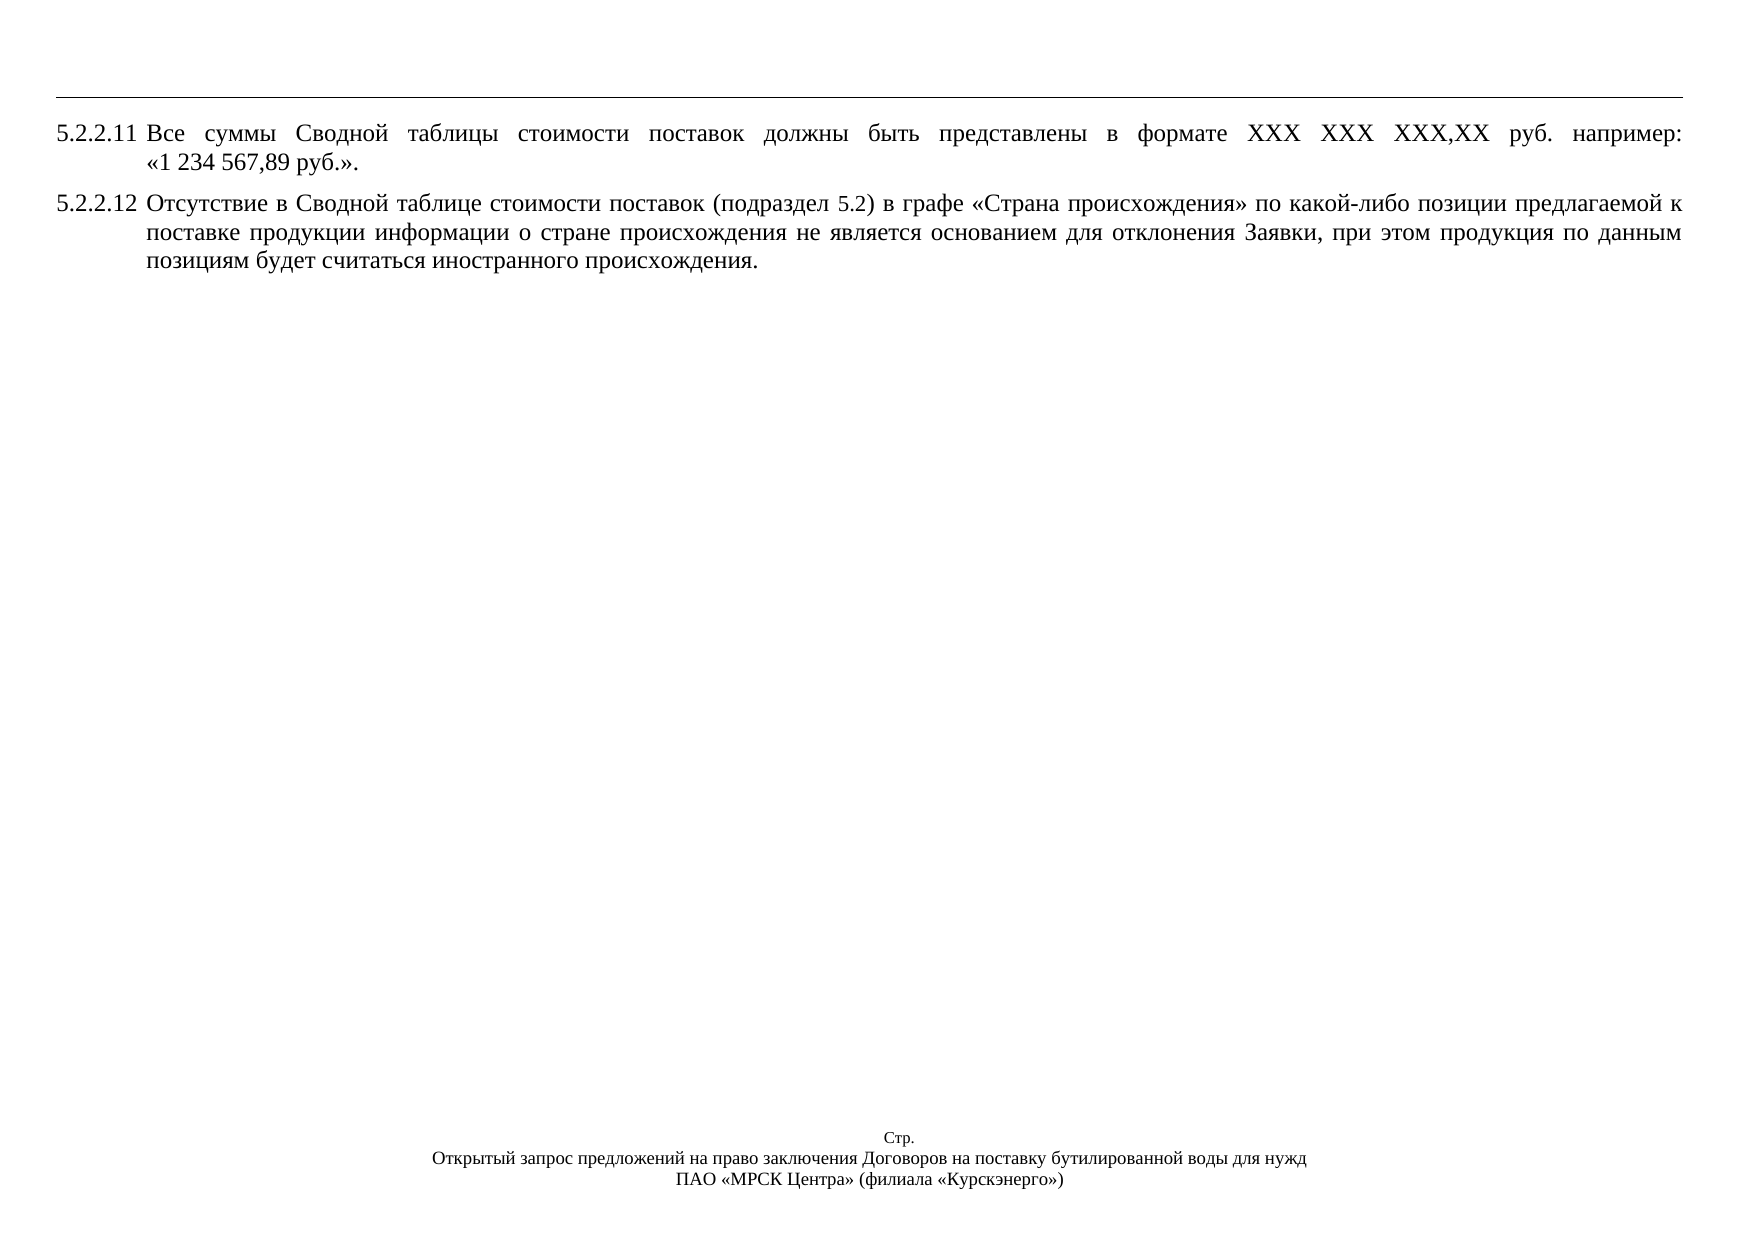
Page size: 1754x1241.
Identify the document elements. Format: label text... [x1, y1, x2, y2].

list Отсутствие в Сводной таблице стоимости поставок (подраздел 5.2) в графе «Страна происхождения» по какой-либо позиции предлагаемой к поставке продукции информации о стране происхождения не является основанием для отклонения Заявки, при этом продукция по данным позициям будет считаться иностранного происхождения. [56, 188, 1683, 274]
list Все суммы Сводной таблицы стоимости поставок должны быть представлены в формате XXX XXX XXX,XX руб. например: «1 234 567,89 руб.». [56, 118, 1683, 176]
